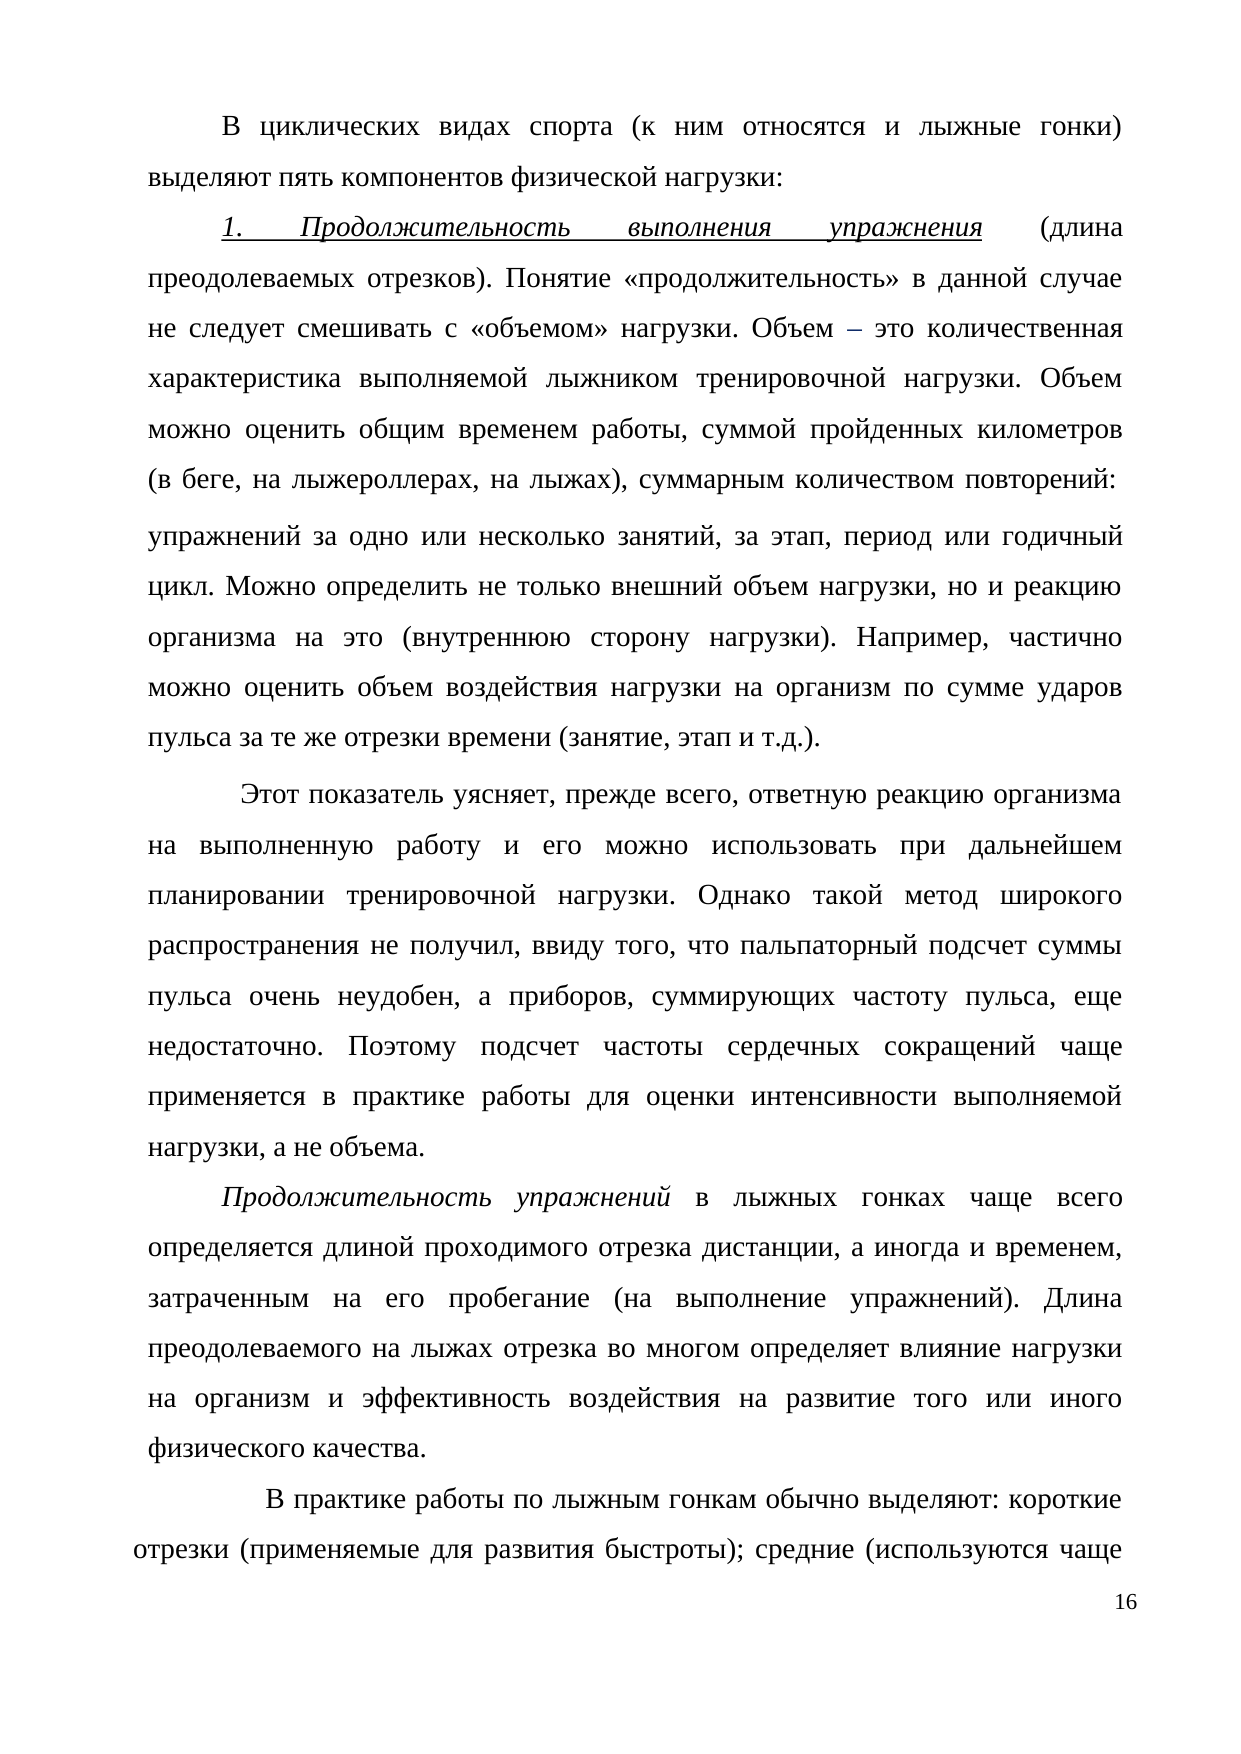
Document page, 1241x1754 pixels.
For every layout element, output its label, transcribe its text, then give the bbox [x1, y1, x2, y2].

text Этот показатель уясняет, прежде всего, ответную реакцию организма на выполненную работу и его можно использовать при дальнейшем планировании тренировочной нагрузки. Однако такой метод широкого распространения не получил, ввиду того, что пальпаторный подсчет суммы пульса очень неудобен, а приборов, суммирующих частоту пульса, еще недостаточно. Поэтому подсчет частоты сердечных сокращений чаще применяется в практике работы для оценки интенсивности выполняемой нагрузки, а не объема. [148, 777, 1123, 1162]
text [133, 1481, 1123, 1565]
text упражнений за одно или несколько занятий, за этап, период или годичный цикл. Можно определить не только внешний объем нагрузки, но и реакцию организма на это (внутреннюю сторону нагрузки). Например, частично можно оценить объем воздействия нагрузки на организм по сумме ударов пульса за те же отрезки времени (занятие, этап и т.д.). [148, 518, 1123, 753]
list Продолжительность выполнения упражнения (длина преодолеваемых отрезков). Понятие «продолжительность» в данной случае не следует смешивать с «объемом» нагрузки. Объем – это количественная характеристика выполняемой лыжником тренировочной нагрузки. Объем можно оценить общим временем работы, суммой пройденных километров (в беге, на лыжероллерах, на лыжах), суммарным количеством повторений: [148, 209, 1123, 495]
text Продолжительность упражнений в лыжных гонках чаще всего определяется длиной проходимого отрезка дистанции, а иногда и временем, затраченным на его пробегание (на выполнение упражнений). Длина преодолеваемого на лыжах отрезка во многом определяет влияние нагрузки на организм и эффективность воздействия на развитие того или иного физического качества. [148, 1179, 1123, 1464]
text В циклических видах спорта (к ним относятся и лыжные гонки) выделяют пять компонентов физической нагрузки: [148, 108, 1123, 192]
